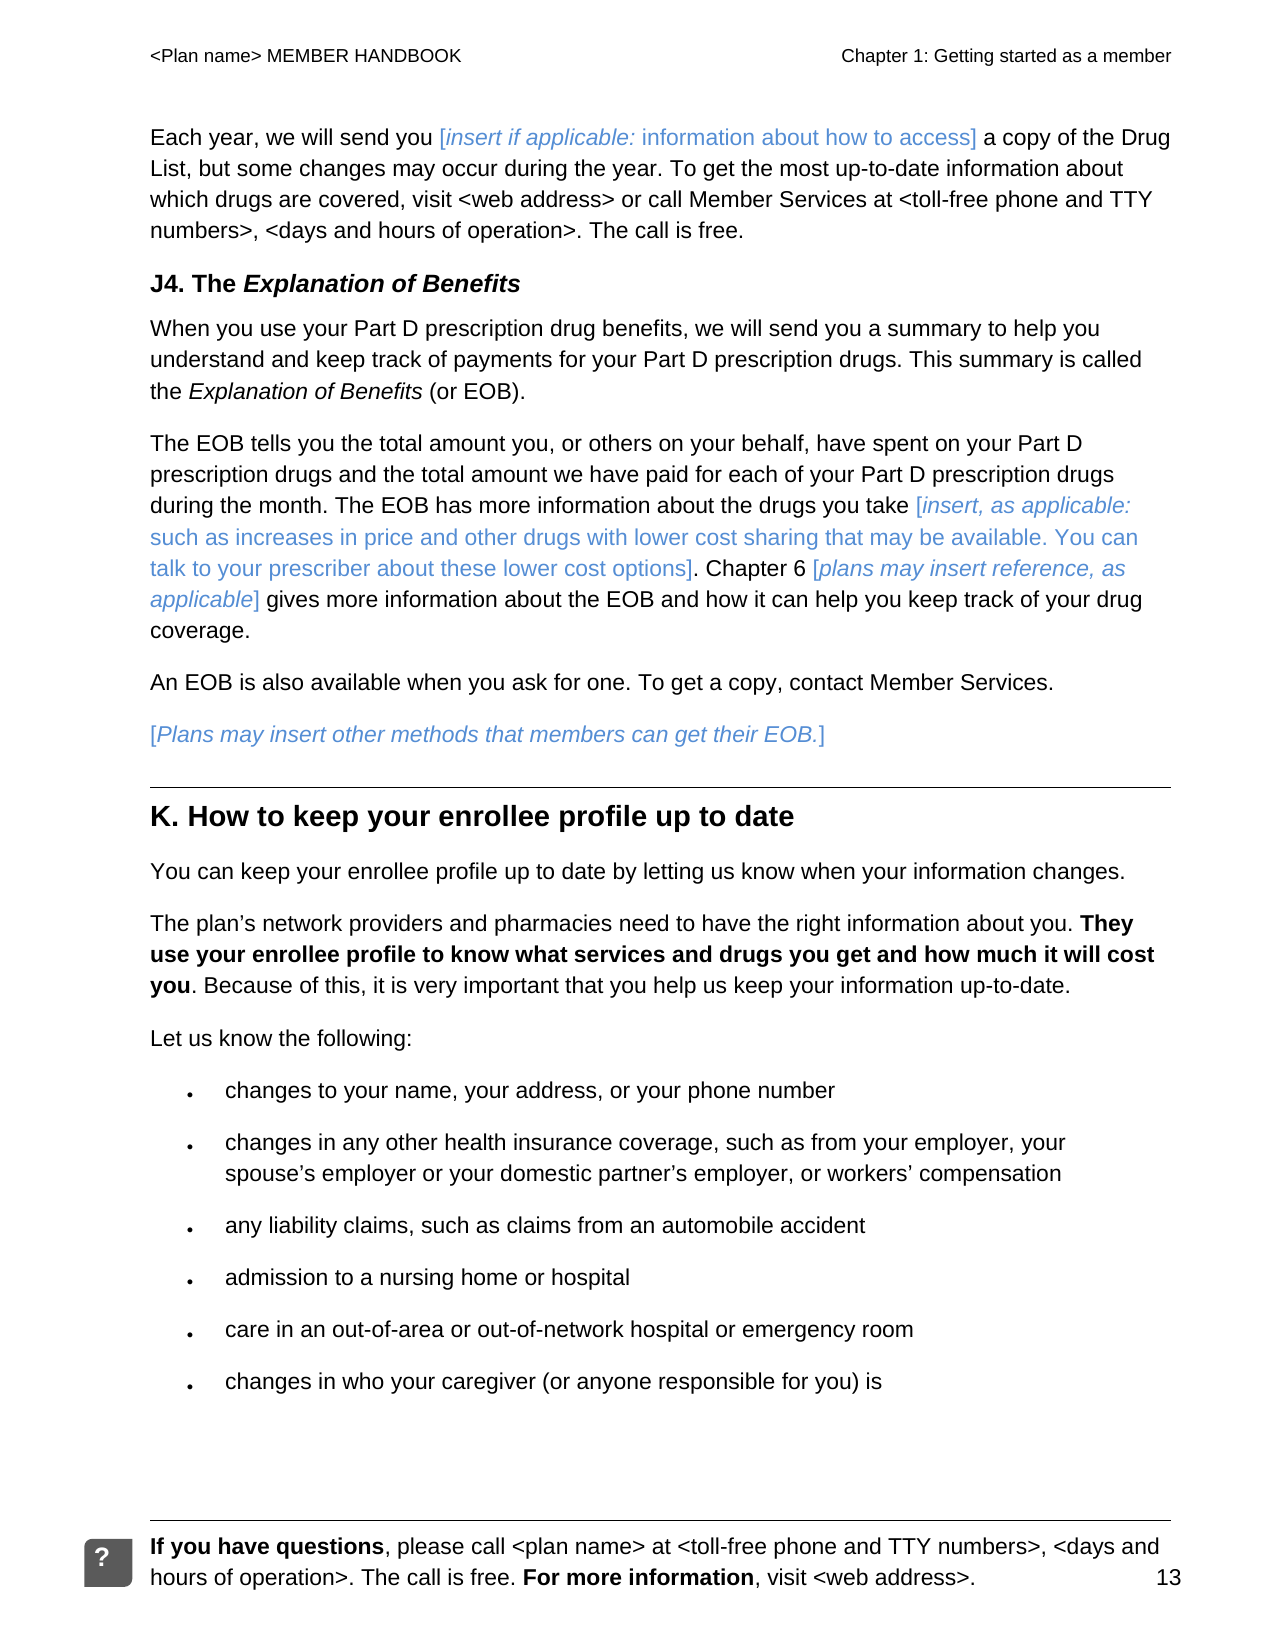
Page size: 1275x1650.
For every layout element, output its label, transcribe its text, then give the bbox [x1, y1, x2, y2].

list care in an out-of-area or out-of-network hospital or emergency room [187, 1313, 1096, 1344]
text Each year, we will send you [insert if applicable: information about how to access] a copy of the Drug List, but some changes may occur during the year. To get the most up-to-date information about which drugs are covered, visit <web address> or call Member Services at <toll-free phone and TTY numbers>, <days and hours of operation>. The call is free. [150, 120, 1171, 245]
text [Plans may insert other methods that members can get their EOB.] [150, 718, 1171, 749]
list admission to a nursing home or hospital [187, 1261, 1096, 1292]
text Let us know the following: [150, 1021, 1171, 1052]
list changes to your name, your address, or your phone number [187, 1073, 1096, 1104]
subtitle How to keep your enrollee profile up to date [150, 788, 1171, 833]
subtitle J4. The Explanation of Benefits [150, 266, 1096, 299]
text You can keep your enrollee profile up to date by letting us know when your information changes. [150, 854, 1171, 886]
text An EOB is also available when you ask for one. To get a copy, contact Member Services. [150, 666, 1171, 697]
list any liability claims, such as claims from an automobile accident [187, 1208, 1096, 1240]
text The EOB tells you the total amount you, or others on your behalf, have spent on your Part D prescription drugs and the total amount we have paid for each of your Part D prescription drugs during the month. The EOB has more information about the drugs you take [insert, as applicable: such as increases in price and other drugs with lower cost sharing that may be available. You can talk to your prescriber about these lower cost options]. Chapter 6 [plans may insert reference, as applicable] gives more information about the EOB and how it can help you keep track of your drug coverage. [150, 426, 1171, 645]
list changes in any other health insurance coverage, such as from your employer, your spouse’s employer or your domestic partner’s employer, or workers’ compensation [187, 1125, 1096, 1188]
text When you use your Part D prescription drug benefits, we will send you a summary to help you understand and keep track of payments for your Part D prescription drugs. This summary is called the Explanation of Benefits (or EOB). [150, 312, 1171, 405]
text The plan’s network providers and pharmacies need to have the right information about you. They use your enrollee profile to know what services and drugs you get and how much it will cost you. Because of this, it is very important that you help us keep your information up-to-date. [150, 906, 1171, 1000]
list changes in who your caregiver (or anyone responsible for you) is [187, 1365, 1096, 1396]
